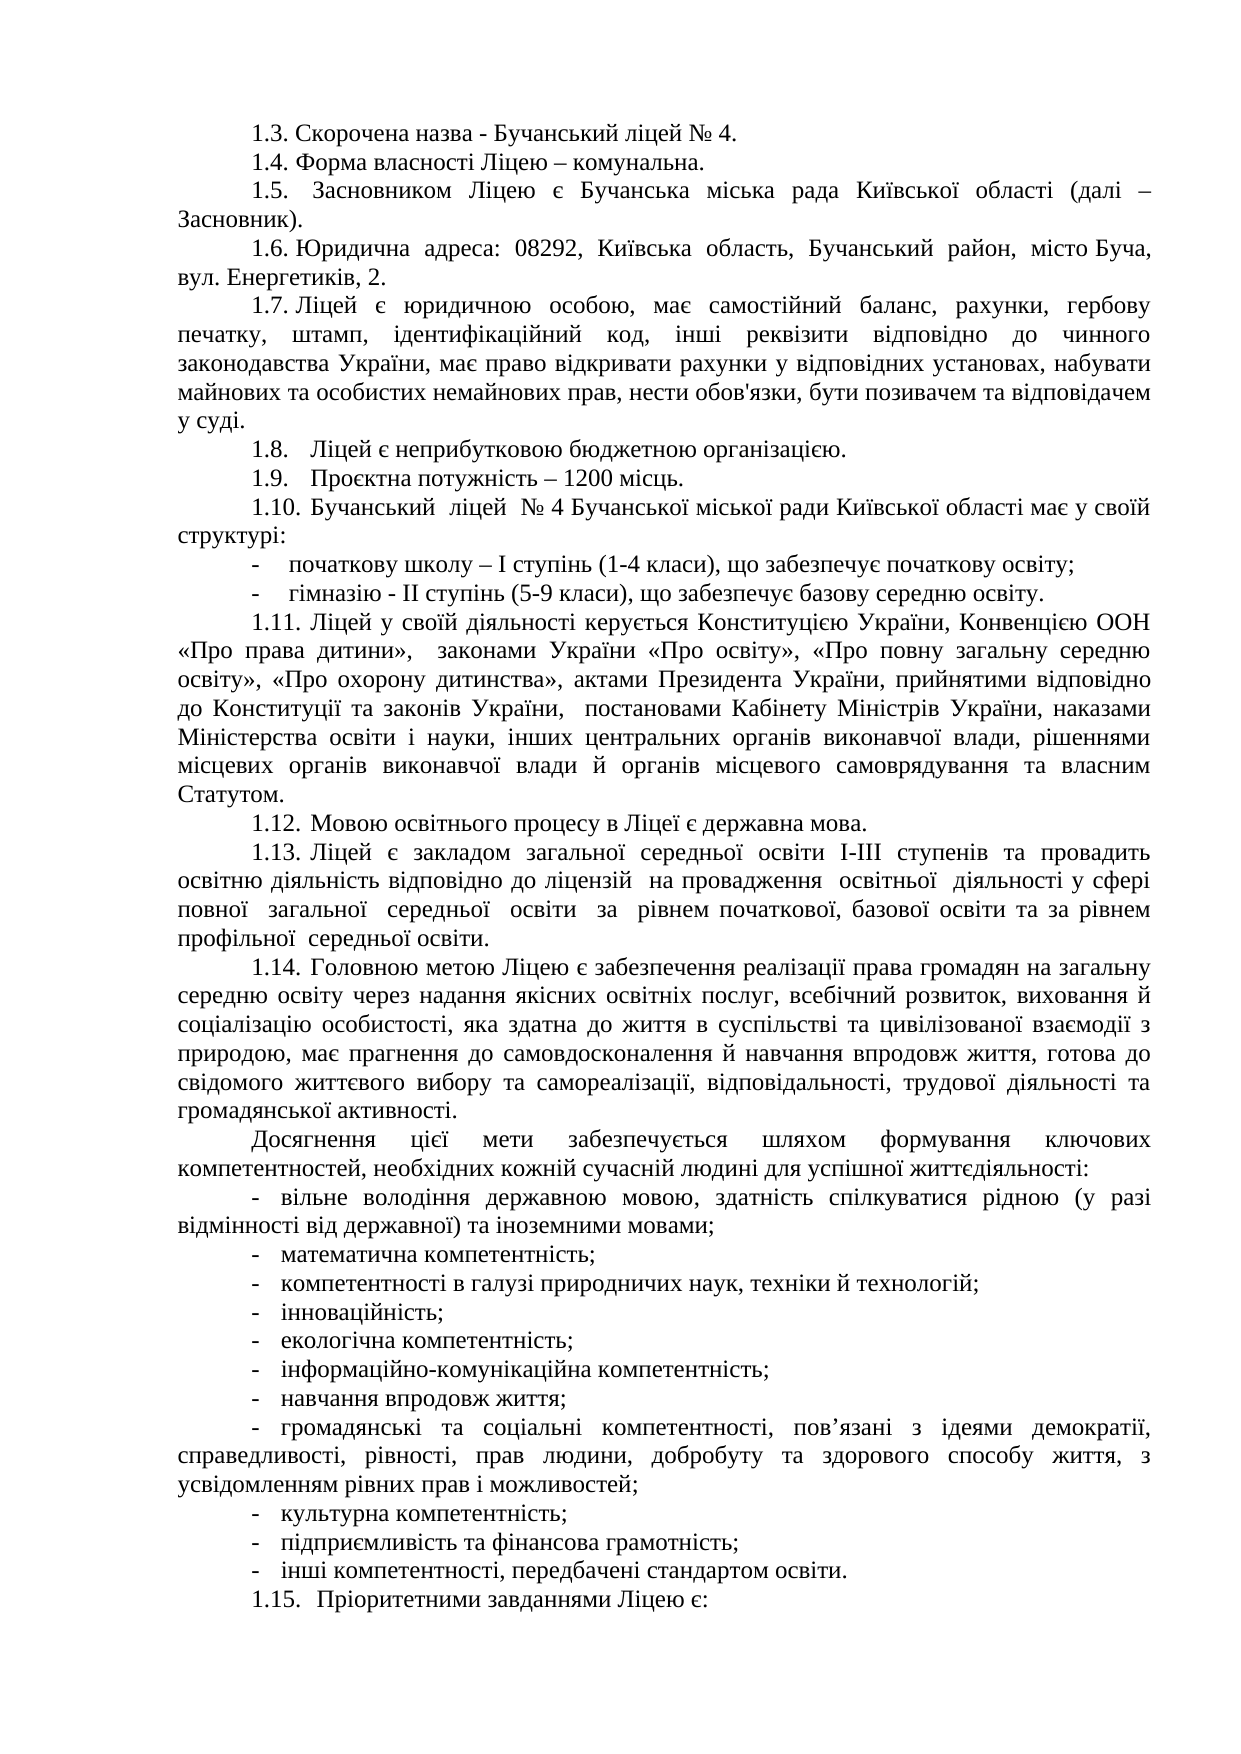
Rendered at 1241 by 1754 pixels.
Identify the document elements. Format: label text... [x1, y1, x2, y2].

list Мовою освітнього процесу в Ліцеї є державна мова. [177, 808, 1152, 837]
list гімназію - ІІ ступінь (5-9 класи), що забезпечує базову середню освіту. [251, 578, 1152, 607]
list Ліцей у своїй діяльності керується Конституцією України, Конвенцією ООН «Про права дитини», законами України «Про освіту», «Про повну загальну середню освіту», «Про охорону дитинства», актами Президента України, прийнятими відповідно до Конституції та законів України, постановами Кабiнету Мiнiстрiв України, наказами Міністерства освіти і науки, інших центральних органів виконавчої влади, рішеннями місцевих органів виконавчої влади й органів місцевого самоврядування та власним Статутом. [177, 607, 1152, 808]
list Засновником Ліцею є Бучанська міська рада Київської області (далі – Засновник). [177, 176, 1152, 233]
list інформаційно-комунікаційна компетентність; [177, 1354, 1152, 1383]
list Бучанський ліцей № 4 Бучанської міської ради Київської області має у своїй структурі: [177, 492, 1152, 549]
list Ліцей є закладом загальної середньої освіти І-ІІІ ступенів та провадить освітню діяльність відповідно до ліцензій на провадження освітньої діяльності у сфері повної загальної середньої освіти за рівнем початкової, базової освіти та за рівнем профільної середньої освіти. [177, 837, 1152, 952]
list Форма власності Ліцею – комунальна. [177, 147, 1152, 176]
list вільне володіння державною мовою, здатність спілкуватися рідною (у разі відмінності від державної) та іноземними мовами; [177, 1182, 1152, 1239]
list навчання впродовж життя; [177, 1383, 1152, 1412]
list підприємливість та фінансова грамотність; [177, 1527, 1152, 1556]
list Ліцей є неприбутковою бюджетною організацією. [177, 434, 1152, 463]
list початкову школу – І ступінь (1-4 класи), що забезпечує початкову освіту; [251, 549, 1152, 578]
list компетентності в галузі природничих наук, техніки й технологій; [177, 1268, 1152, 1297]
list Досягнення цієї мети забезпечується шляхом формування ключових компетентностей, необхідних кожній сучасній людині для успішної життєдіяльності: [177, 1124, 1152, 1182]
list екологічна компетентність; [177, 1326, 1152, 1354]
list Пріоритетними завданнями Ліцею є: [177, 1584, 1152, 1613]
list інші компетентності, передбачені стандартом освіти. [177, 1556, 1152, 1584]
list Ліцей є юридичною особою, має самостійний баланс, рахунки, гербову печатку, штамп, ідентифікаційний код, інші реквізити відповідно до чинного законодавства України, має право відкривати рахунки у відповідних установах, набувати майнових та особистих немайнових прав, нести обов'язки, бути позивачем та відповідачем у суді. [177, 291, 1152, 434]
list громадянські та соціальні компетентності, пов’язані з ідеями демократії, справедливості, рівності, прав людини, добробуту та здорового способу життя, з усвідомленням рівних прав і можливостей; [177, 1412, 1152, 1498]
list Юридична адреса: 08292, Київська область, Бучанський район, місто Буча, вул. Енергетиків, 2. [177, 233, 1152, 291]
list 1.3. Скорочена назва - Бучанський ліцей № 4. [251, 118, 1152, 147]
list культурна компетентність; [177, 1498, 1152, 1527]
list Головною метою Ліцею є забезпечення реалізації права громадян на загальну середню освіту через надання якісних освітніх послуг, всебічний розвиток, виховання й соціалізацію особистості, яка здатна до життя в суспільстві та цивілізованої взаємодії з природою, має прагнення до самовдосконалення й навчання впродовж життя, готова до свідомого життєвого вибору та самореалізації, відповідальності, трудової діяльності та громадянської активності. [177, 952, 1152, 1124]
list математична компетентність; [177, 1239, 1152, 1268]
list інноваційність; [177, 1297, 1152, 1326]
list Проєктна потужність – 1200 місць. [177, 463, 1152, 492]
